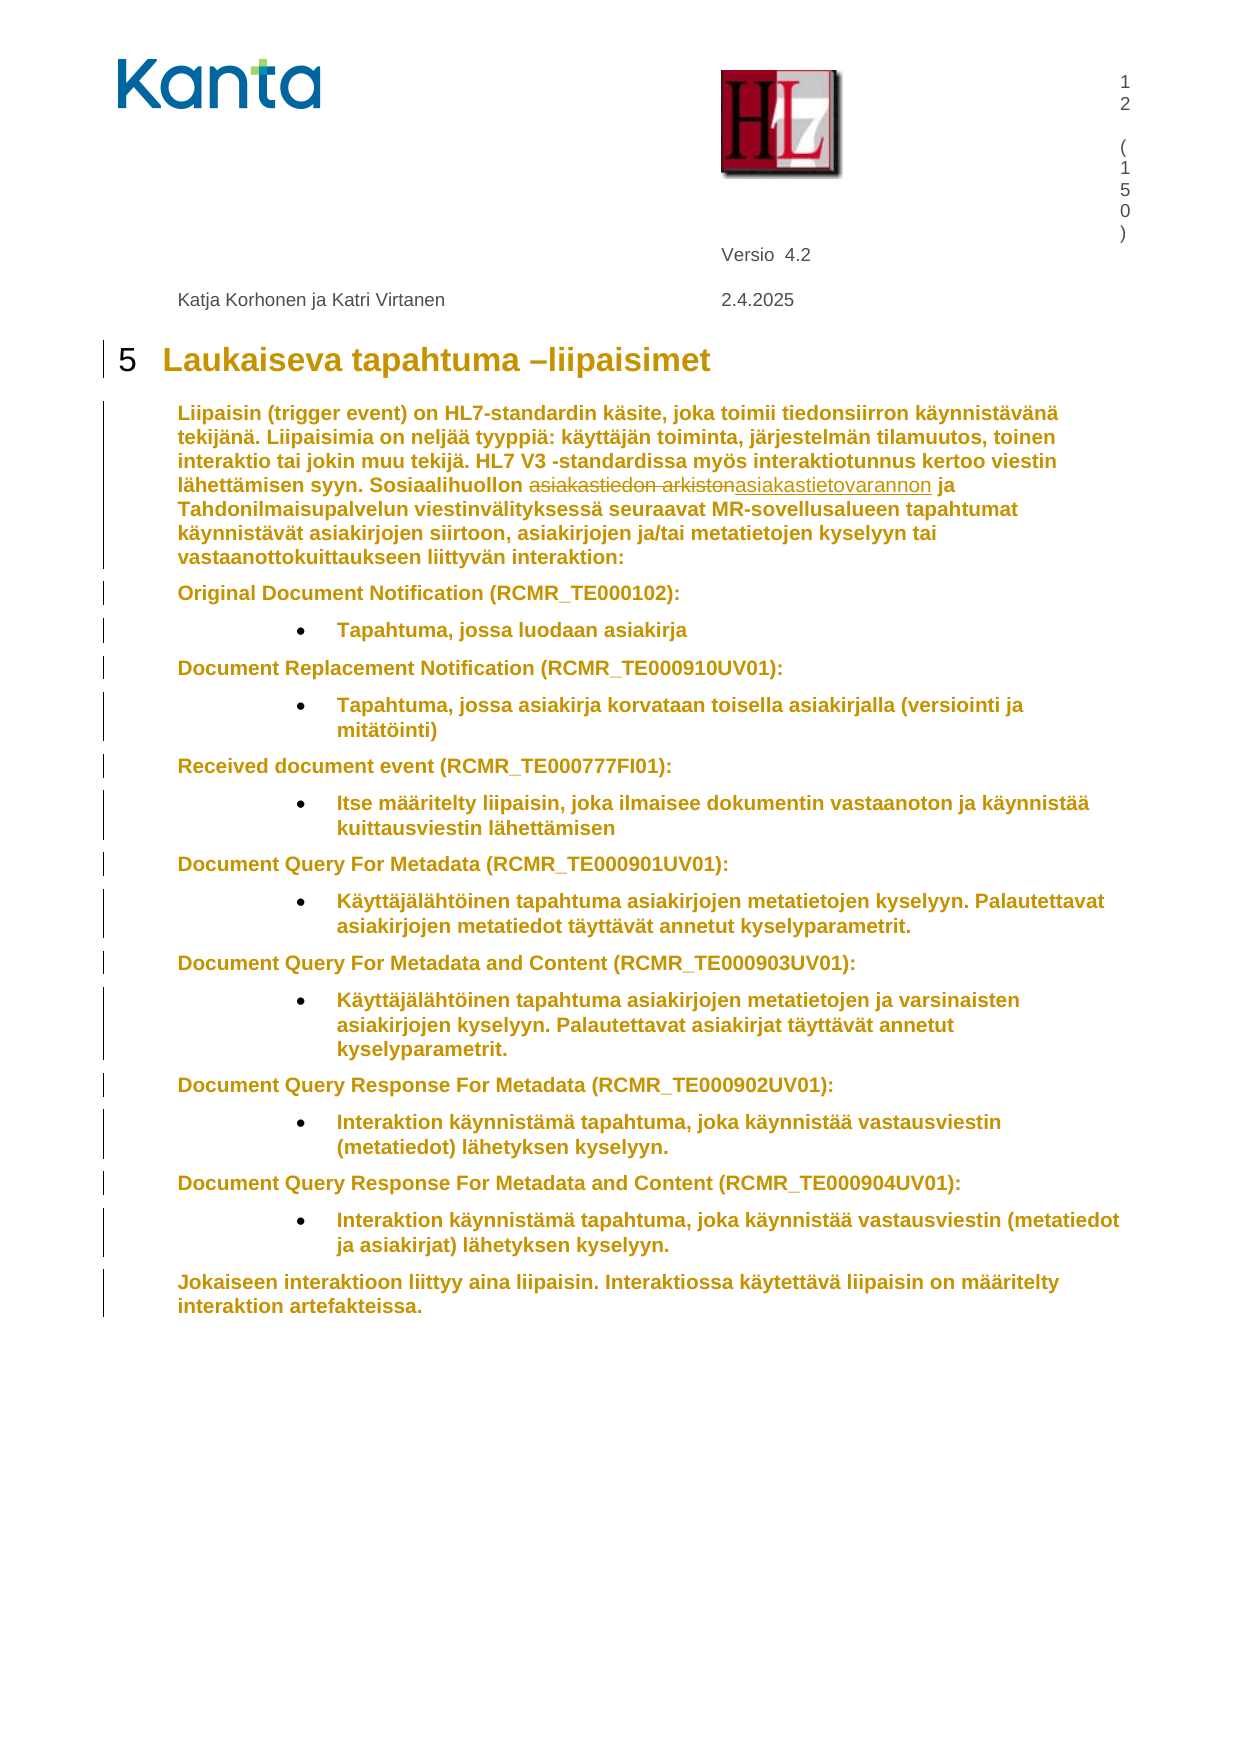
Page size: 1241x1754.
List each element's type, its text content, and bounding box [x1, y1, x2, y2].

text Document Query Response For Metadata and Content (RCMR_TE000904UV01): [177, 1171, 1122, 1195]
text Jokaiseen interaktioon liittyy aina liipaisin. Interaktiossa käytettävä liipaisin on määritelty interaktion artefakteissa. [177, 1269, 1122, 1317]
list Tapahtuma, jossa asiakirja korvataan toisella asiakirjalla (versiointi ja mitätöinti) [295, 692, 1122, 741]
list Käyttäjälähtöinen tapahtuma asiakirjojen metatietojen ja varsinaisten asiakirjojen kyselyyn. Palautettavat asiakirjat täyttävät annetut kyselyparametrit. [295, 987, 1122, 1060]
list Interaktion käynnistämä tapahtuma, joka käynnistää vastausviestin (metatiedot) lähetyksen kyselyyn. [295, 1109, 1122, 1159]
text Liipaisin (trigger event) on HL7-standardin käsite, joka toimii tiedonsiirron käynnistävänä tekijänä. Liipaisimia on neljää tyyppiä: käyttäjän toiminta, järjestelmän tilamuutos, toinen interaktio tai jokin muu tekijä. HL7 V3 -standardissa myös interaktiotunnus kertoo viestin lähettämisen syyn. Sosiaalihuollon ja Tahdonilmaisupalvelun viestinvälityksessä seuraavat MR-sovellusalueen tapahtumat käynnistävät asiakirjojen siirtoon, asiakirjojen ja/tai metatietojen kyselyyn tai vastaanottokuittaukseen liittyvän interaktion: [177, 401, 1122, 569]
picture [721, 70, 844, 179]
text Document Query For Metadata and Content (RCMR_TE000903UV01): [177, 951, 1122, 974]
list Tapahtuma, jossa luodaan asiakirja [295, 618, 1122, 643]
picture [118, 59, 321, 109]
list Itse määritelty liipaisin, joka ilmaisee dokumentin vastaanoton ja käynnistää kuittausviestin lähettämisen [295, 790, 1122, 840]
text Received document event (RCMR_TE000777FI01): [177, 754, 1122, 778]
text Document Query Response For Metadata (RCMR_TE000902UV01): [177, 1073, 1122, 1097]
list Käyttäjälähtöinen tapahtuma asiakirjojen metatietojen kyselyyn. Palautettavat asiakirjojen metatiedot täyttävät annetut kyselyparametrit. [295, 889, 1122, 938]
text Original Document Notification (RCMR_TE000102): [177, 581, 1122, 605]
text Document Replacement Notification (RCMR_TE000910UV01): [177, 656, 1122, 679]
list Interaktion käynnistämä tapahtuma, joka käynnistää vastausviestin (metatiedot ja asiakirjat) lähetyksen kyselyyn. [295, 1208, 1122, 1257]
text Document Query For Metadata (RCMR_TE000901UV01): [177, 852, 1122, 876]
subtitle Laukaiseva tapahtuma –liipaisimet [118, 339, 1122, 378]
